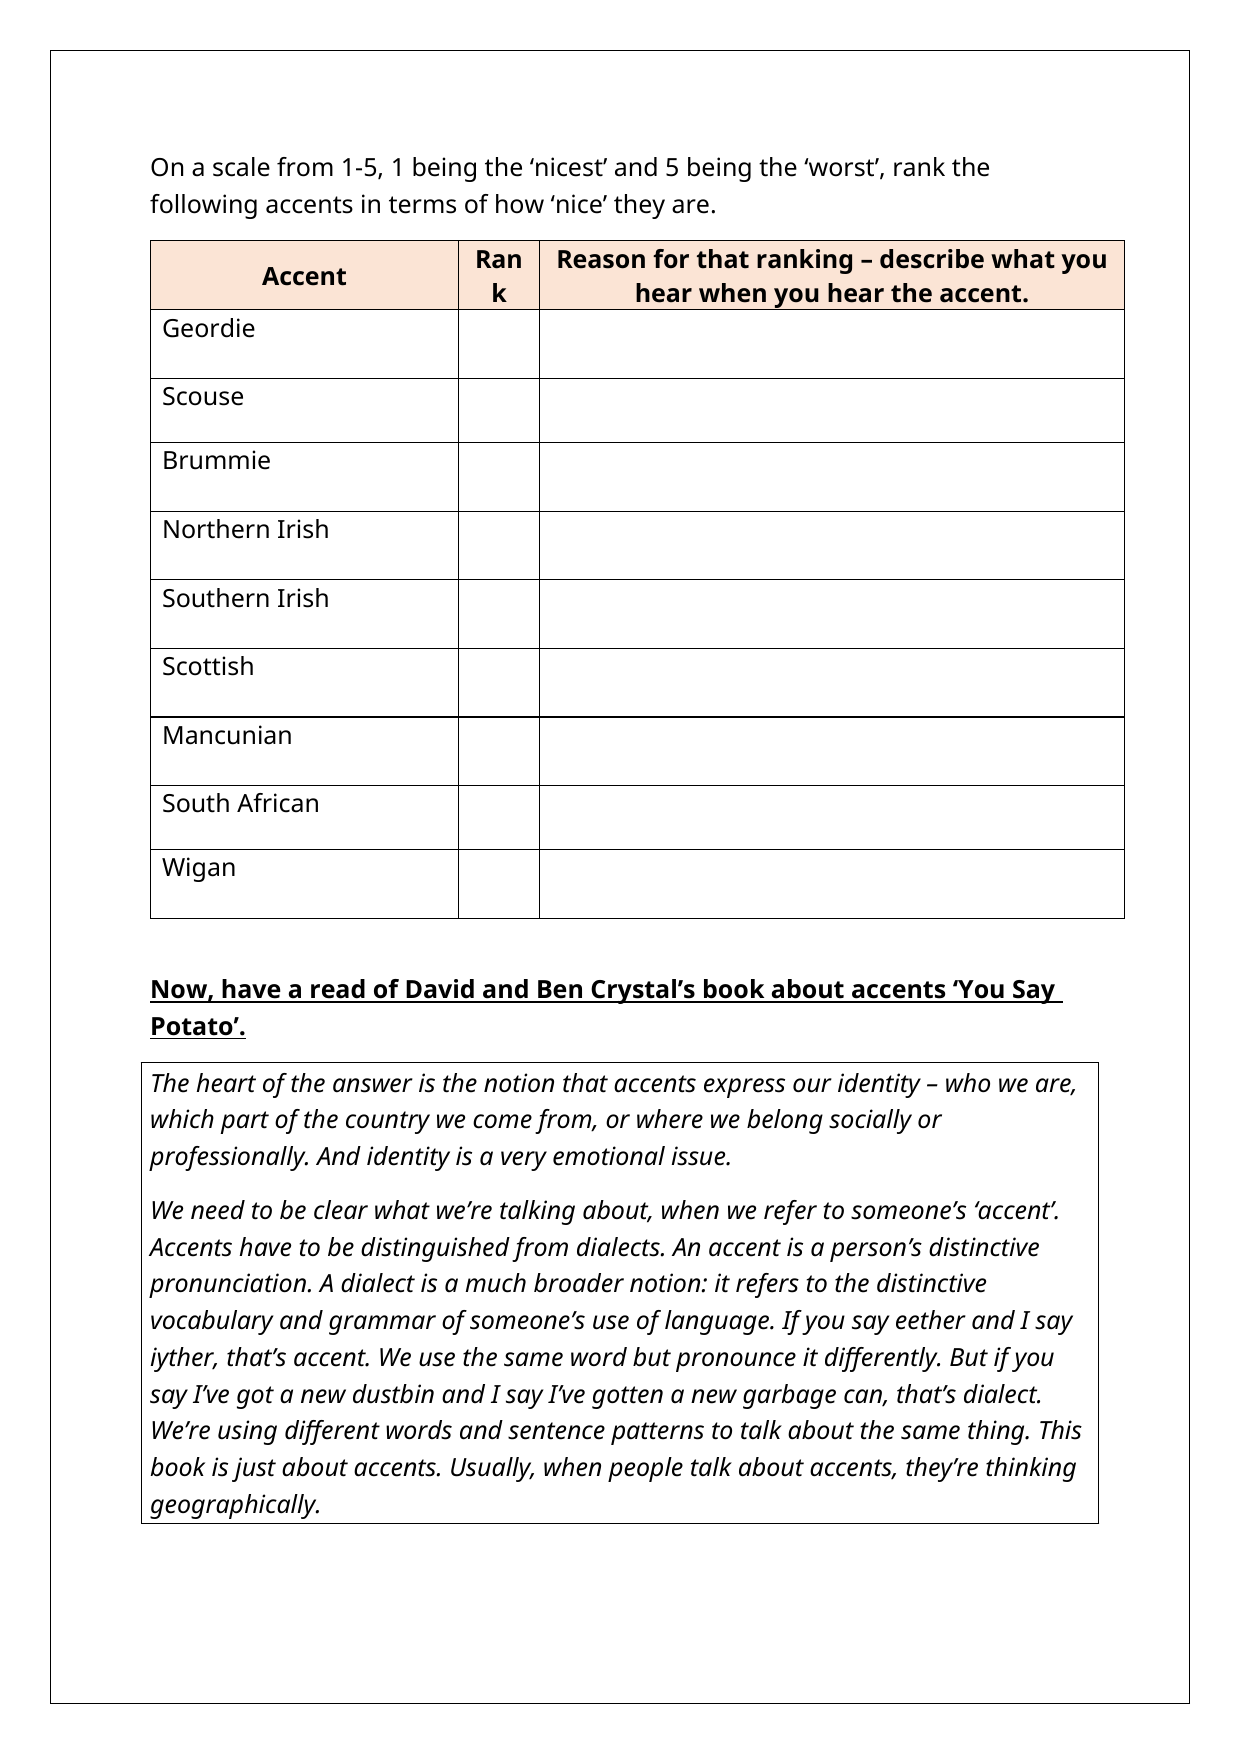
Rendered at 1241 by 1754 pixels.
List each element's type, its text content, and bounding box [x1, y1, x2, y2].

table_cell Mancunian [151, 718, 458, 785]
table_cell Southern Irish [151, 580, 458, 648]
text We need to be clear what we’re talking about, when we refer to someone’s ‘accent’. Accents have to be distinguished from dialects. An accent is a person’s distinctive pronunciation. A dialect is a much broader notion: it refers to the distinctive vocabulary and grammar of someone’s use of language. If you say eether and I say iyther, that’s accent. We use the same word but pronounce it differently. But if you say I’ve got a new dustbin and I say I’ve gotten a new garbage can, that’s dialect. We’re using different words and sentence patterns to talk about the same thing. This book is just about accents. Usually, when people talk about accents, they’re thinking geographically. [142, 1189, 1098, 1523]
table_cell Northern Irish [151, 512, 458, 579]
table_cell Brummie [151, 443, 458, 511]
table_cell [459, 649, 539, 716]
table_cell [459, 310, 539, 378]
table_cell [540, 786, 1124, 849]
table_cell [540, 443, 1124, 511]
table_cell Geordie [151, 310, 458, 378]
text Now, have a read of David and Ben Crystal’s book about accents ‘You Say Potato’. [150, 972, 1090, 1043]
table_header Accent [151, 241, 458, 309]
table_cell [540, 850, 1124, 918]
table_cell [459, 580, 539, 648]
table_cell [459, 512, 539, 579]
table_cell [540, 310, 1124, 378]
table_cell [540, 580, 1124, 648]
text On a scale from 1-5, 1 being the ‘nicest’ and 5 being the ‘worst’, rank the following accents in terms of how ‘nice’ they are. [150, 150, 1090, 221]
text The heart of the answer is the notion that accents express our identity – who we are, which part of the country we come from, or where we belong socially or professionally. And identity is a very emotional issue. [142, 1063, 1098, 1173]
table_cell [540, 512, 1124, 579]
table_header Rank [459, 241, 539, 309]
table_cell Scottish [151, 649, 458, 716]
table_cell [459, 850, 539, 918]
table_cell Wigan [151, 850, 458, 918]
table_cell [540, 718, 1124, 785]
table_cell [459, 379, 539, 442]
table_cell [459, 718, 539, 785]
table_cell Scouse [151, 379, 458, 442]
table_cell [459, 443, 539, 511]
table_cell [540, 649, 1124, 716]
table_cell South African [151, 786, 458, 849]
table_cell [540, 379, 1124, 442]
table_header Reason for that ranking – describe what you hear when you hear the accent. [540, 241, 1124, 309]
table_cell [459, 786, 539, 849]
